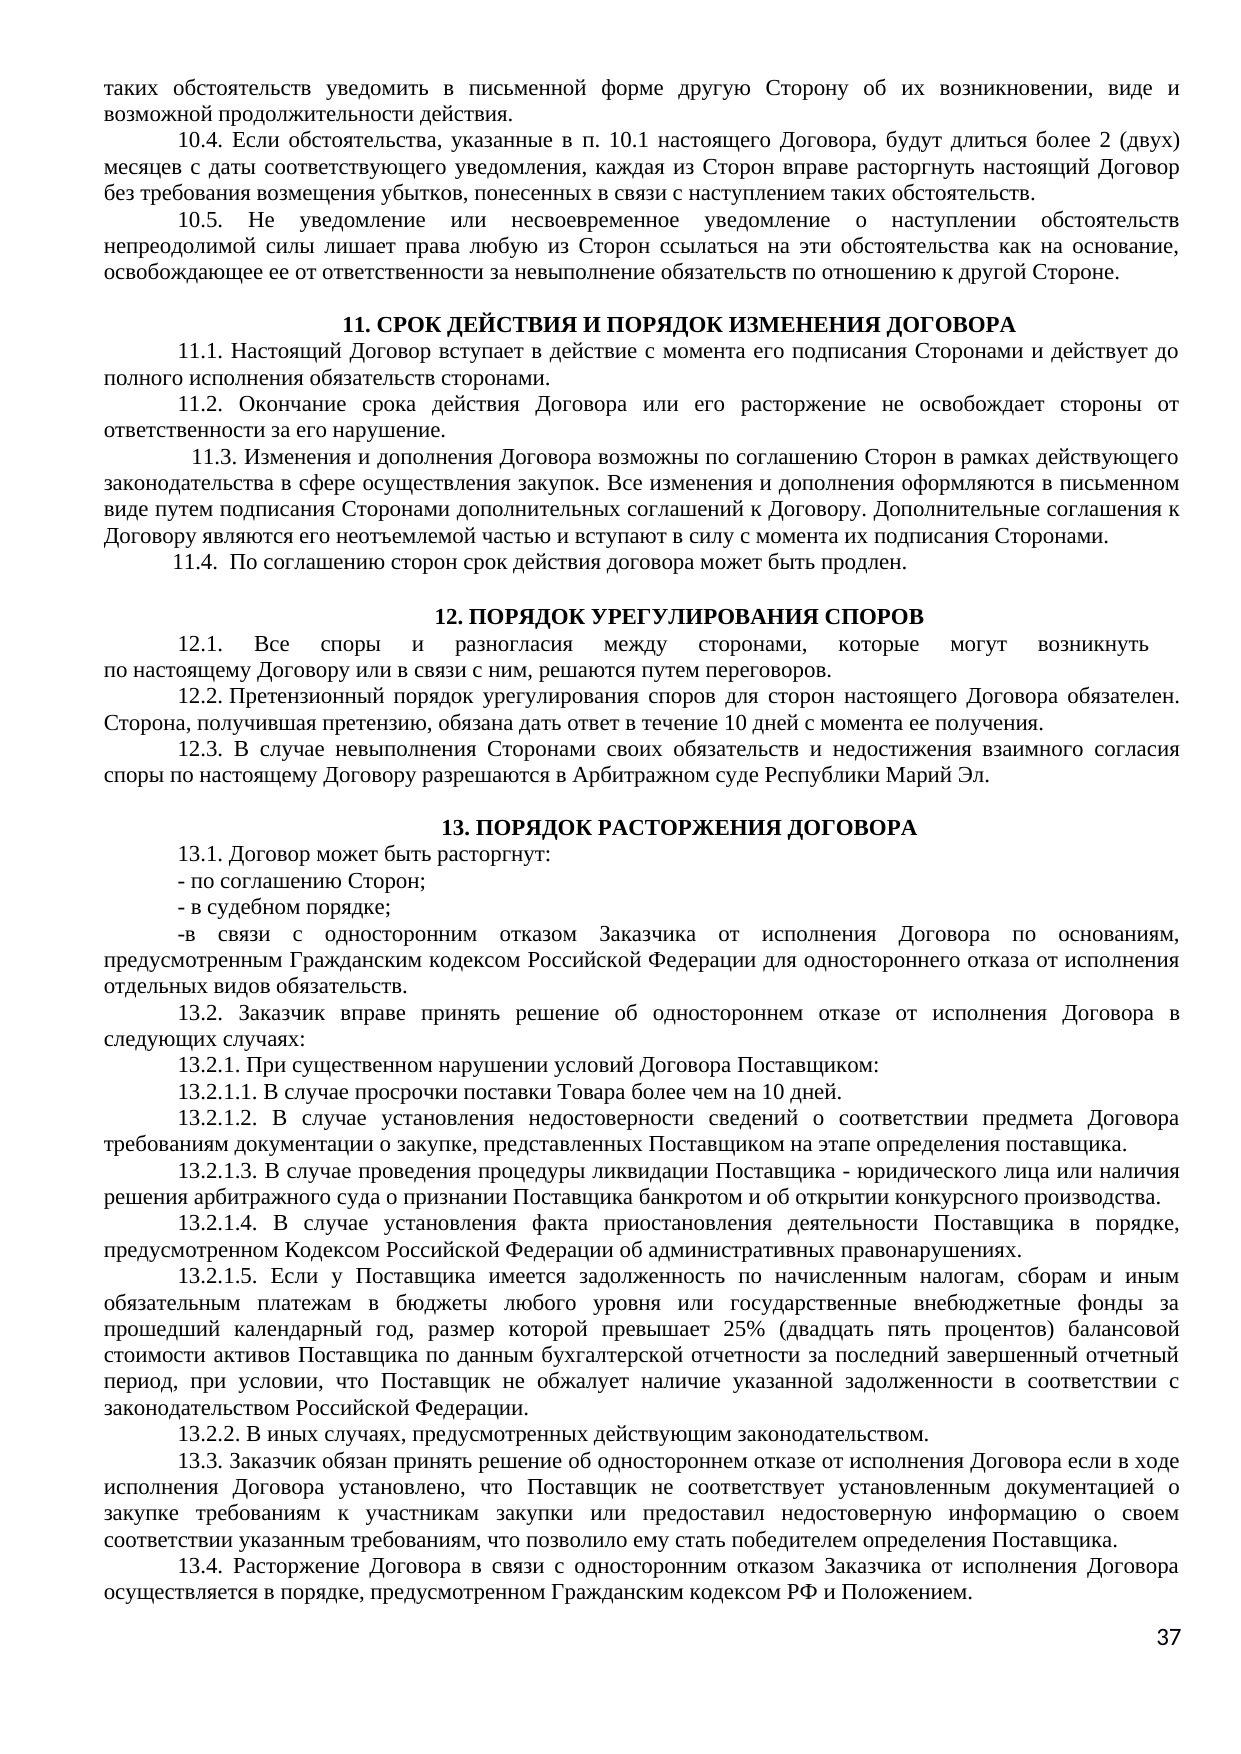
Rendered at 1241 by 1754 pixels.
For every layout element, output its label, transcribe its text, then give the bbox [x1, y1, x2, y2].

text - в судебном порядке; [103, 893, 1181, 919]
text 13.3. Заказчик обязан принять решение об одностороннем отказе от исполнения Договора если в ходе исполнения Договора установлено, что Поставщик не соответствует установленным документацией о закупке требованиям к участникам закупки или предоставил недостоверную информацию о своем соответствии указанным требованиям, что позволило ему стать победителем определения Поставщика. [103, 1447, 1181, 1552]
text 13.1. Договор может быть расторгнут: [103, 841, 1181, 867]
text 13.2.1.5. Если у Поставщика имеется задолженность по начисленным налогам, сборам и иным обязательным платежам в бюджеты любого уровня или государственные внебюджетные фонды за прошедший календарный год, размер которой превышает 25% (двадцать пять процентов) балансовой стоимости активов Поставщика по данным бухгалтерской отчетности за последний завершенный отчетный период, при условии, что Поставщик не обжалует наличие указанной задолженности в соответствии с законодательством Российской Федерации. [103, 1262, 1181, 1420]
text 13.2. Заказчик вправе принять решение об одностороннем отказе от исполнения Договора в следующих случаях: [103, 999, 1181, 1051]
text 13.2.2. В иных случаях, предусмотренных действующим законодательством. [103, 1420, 1181, 1447]
text 13.2.1.2. В случае установления недостоверности сведений о соответствии предмета Договора требованиям документации о закупке, представленных Поставщиком на этапе определения поставщика. [103, 1104, 1181, 1157]
text 13.2.1.1. В случае просрочки поставки Товара более чем на 10 дней. [103, 1078, 1181, 1104]
text 13.2.1.4. В случае установления факта приостановления деятельности Поставщика в порядке, предусмотренном Кодексом Российской Федерации об административных правонарушениях. [103, 1209, 1181, 1262]
text 11. СРОК ДЕЙСТВИЯ И ПОРЯДОК ИЗМЕНЕНИЯ ДОГОВОРА [103, 311, 1181, 337]
text 11.2. Окончание срока действия Договора или его расторжение не освобождает стороны от ответственности за его нарушение. [103, 390, 1181, 443]
text 12. ПОРЯДОК УРЕГУЛИРОВАНИЯ СПОРОВ [103, 603, 1181, 630]
text 13.2.1.3. В случае проведения процедуры ликвидации Поставщика - юридического лица или наличия решения арбитражного суда о признании Поставщика банкротом и об открытии конкурсного производства. [103, 1157, 1181, 1209]
text 13. ПОРЯДОК РАСТОРЖЕНИЯ ДОГОВОРА [103, 814, 1181, 841]
text 10.4. Если обстоятельства, указанные в п. 10.1 настоящего Договора, будут длиться более 2 (двух) месяцев с даты соответствующего уведомления, каждая из Сторон вправе расторгнуть настоящий Договор без требования возмещения убытков, понесенных в связи с наступлением таких обстоятельств. [103, 127, 1181, 206]
text 11.1. Настоящий Договор вступает в действие с момента его подписания Сторонами и действует до полного исполнения обязательств сторонами. [103, 337, 1181, 390]
text -в связи с односторонним отказом Заказчика от исполнения Договора по основаниям, предусмотренным Гражданским кодексом Российской Федерации для одностороннего отказа от исполнения отдельных видов обязательств. [103, 919, 1181, 999]
text 12.3. В случае невыполнения Сторонами своих обязательств и недостижения взаимного согласия споры по настоящему Договору разрешаются в Арбитражном суде Республики Марий Эл. [103, 735, 1181, 788]
text 12.2. Претензионный порядок урегулирования споров для сторон настоящего Договора обязателен. Сторона, получившая претензию, обязана дать ответ в течение 10 дней с момента ее получения. [103, 682, 1181, 735]
text 10.5. Не уведомление или несвоевременное уведомление о наступлении обстоятельств непреодолимой силы лишает права любую из Сторон ссылаться на эти обстоятельства как на основание, освобождающее ее от ответственности за невыполнение обязательств по отношению к другой Стороне. [103, 206, 1181, 285]
text 11.3. Изменения и дополнения Договора возможны по соглашению Сторон в рамках действующего законодательства в сфере осуществления закупок. Все изменения и дополнения оформляются в письменном виде путем подписания Сторонами дополнительных соглашений к Договору. Дополнительные соглашения к Договору являются его неотъемлемой частью и вступают в силу с момента их подписания Сторонами. [103, 443, 1181, 548]
text - по соглашению Сторон; [103, 867, 1181, 893]
text 13.2.1. При существенном нарушении условий Договора Поставщиком: [103, 1051, 1181, 1078]
text 12.1. Все споры и разногласия между сторонами, которые могут возникнуть по настоящему Договору или в связи с ним, решаются путем переговоров. [103, 630, 1181, 682]
text 13.4. Расторжение Договора в связи с односторонним отказом Заказчика от исполнения Договора осуществляется в порядке, предусмотренном Гражданским кодексом РФ и Положением. [103, 1552, 1181, 1605]
text 11.4. По соглашению сторон срок действия договора может быть продлен. [103, 548, 1181, 574]
